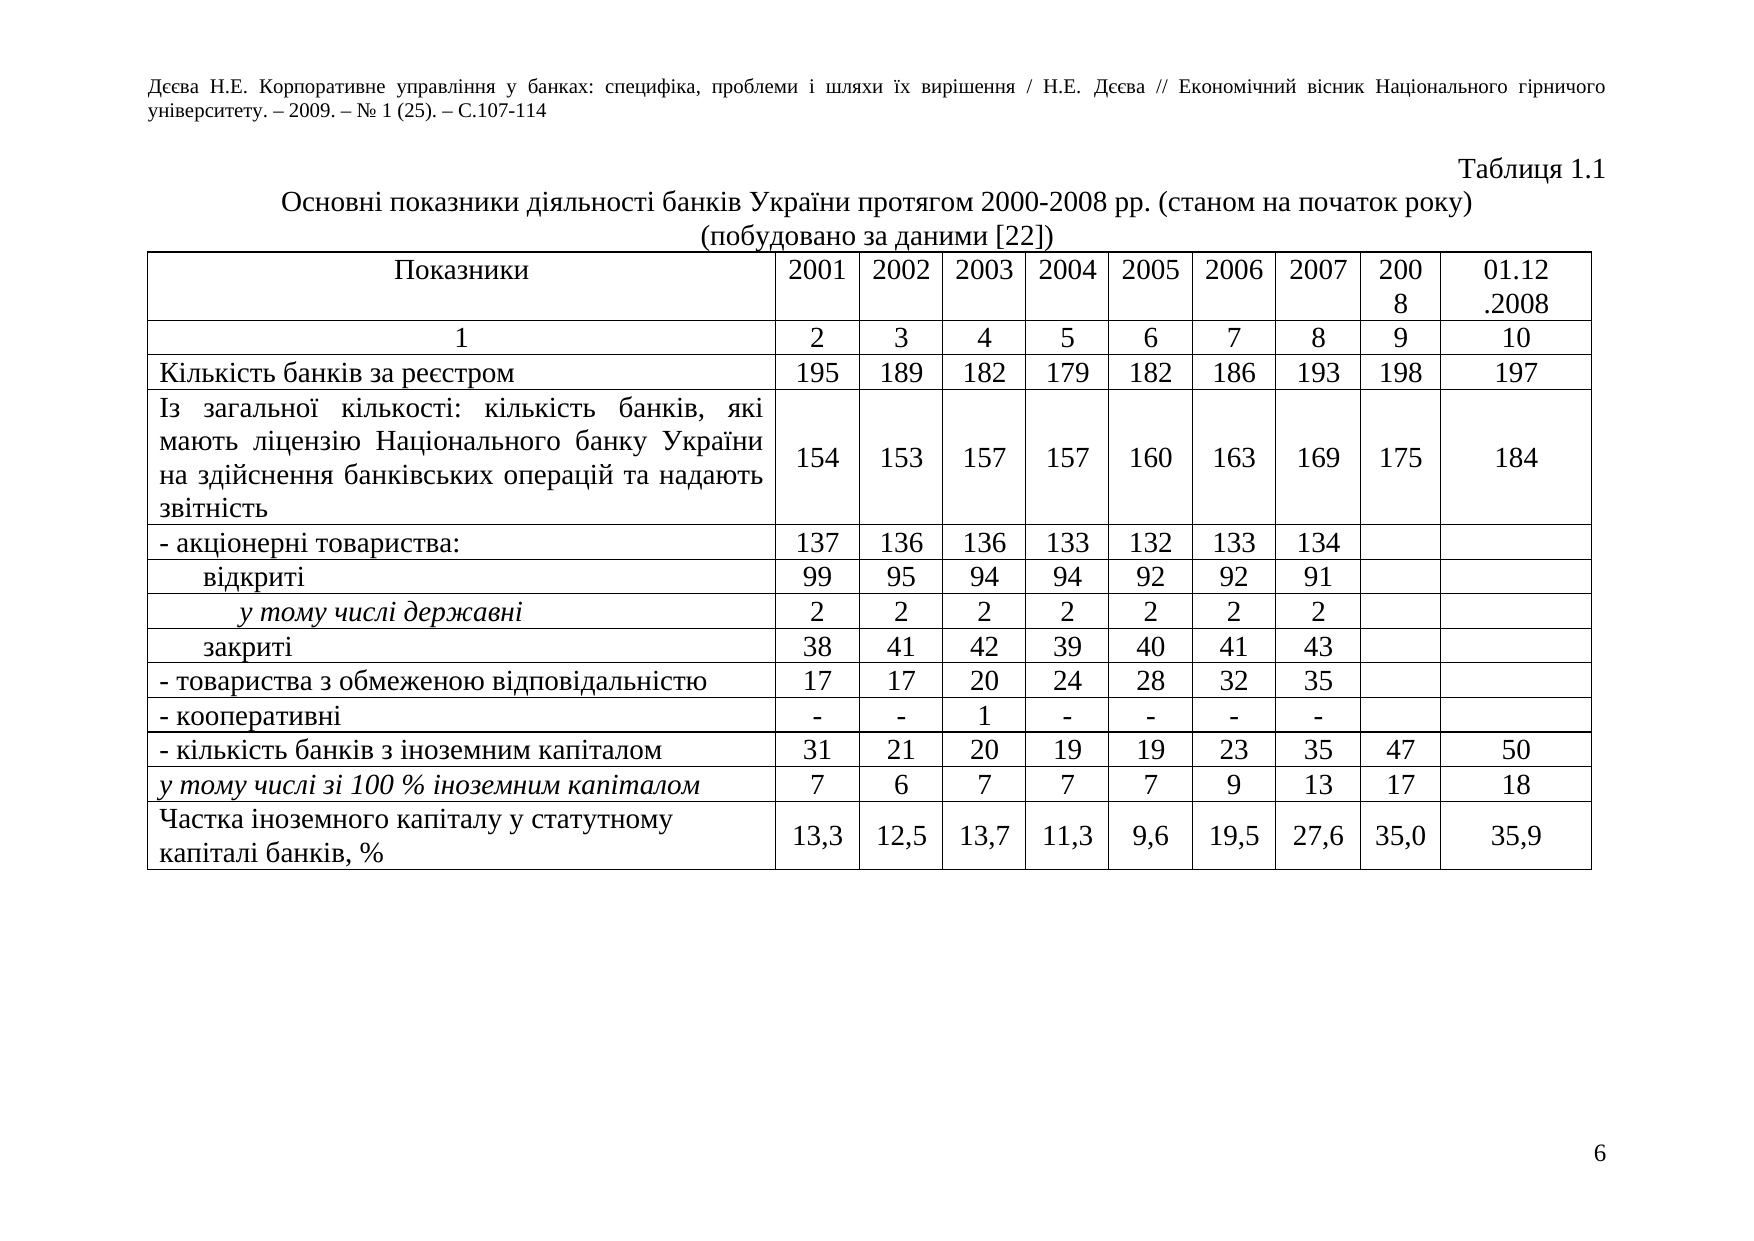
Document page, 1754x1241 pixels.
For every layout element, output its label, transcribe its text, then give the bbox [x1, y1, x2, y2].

table_header Показники [148, 253, 775, 319]
table_cell [1441, 525, 1591, 558]
table_cell 41 [860, 629, 942, 662]
table_cell 24 [1026, 663, 1108, 697]
table_cell 8 [1276, 321, 1360, 354]
table_cell [1361, 594, 1440, 628]
table_cell 7 [1193, 321, 1275, 354]
table_cell - акціонерні товариства: [148, 525, 775, 558]
table_cell закриті [148, 629, 775, 662]
table_header 2002 [860, 253, 942, 319]
table_cell [1441, 560, 1591, 593]
text Таблиця 1.1 [148, 151, 1606, 184]
table_cell 18 [1441, 767, 1591, 801]
table_cell 12,5 [860, 802, 942, 869]
table_cell 179 [1026, 355, 1108, 389]
table_cell 153 [860, 390, 942, 524]
table_cell 17 [860, 663, 942, 697]
table_cell 94 [1026, 560, 1108, 593]
table_cell [1361, 698, 1440, 731]
table_cell 9 [1193, 767, 1275, 801]
table_cell 92 [1109, 560, 1192, 593]
table_cell 133 [1193, 525, 1275, 558]
table_cell 169 [1276, 390, 1360, 524]
table_cell 9 [1361, 321, 1440, 354]
table_cell 17 [776, 663, 859, 697]
table_cell [1361, 560, 1440, 593]
table_cell у тому числі зі 100 % іноземним капіталом [148, 767, 775, 801]
table_cell [1441, 594, 1591, 628]
table_cell 99 [776, 560, 859, 593]
table_cell - [860, 698, 942, 731]
table_cell 1 [943, 698, 1025, 731]
table_cell - кооперативні [148, 698, 775, 731]
table_header 2001 [776, 253, 859, 319]
table_cell 47 [1361, 733, 1440, 766]
table_cell 182 [1109, 355, 1192, 389]
table_cell 184 [1441, 390, 1591, 524]
table_cell 21 [860, 733, 942, 766]
table_cell 38 [776, 629, 859, 662]
table_cell 136 [860, 525, 942, 558]
table_cell 7 [943, 767, 1025, 801]
table_cell 35,9 [1441, 802, 1591, 869]
table_cell 7 [776, 767, 859, 801]
table_cell 2 [860, 594, 942, 628]
table_cell [1361, 525, 1440, 558]
text Основні показники діяльності банків України протягом 2000-2008 рр. (станом на початок року) [148, 184, 1606, 218]
table_cell Кількість банків за реєстром [148, 355, 775, 389]
table_cell 186 [1193, 355, 1275, 389]
table_cell 27,6 [1276, 802, 1360, 869]
table_cell 19 [1109, 733, 1192, 766]
table_cell 11,3 [1026, 802, 1108, 869]
table_cell 193 [1276, 355, 1360, 389]
table_cell 7 [1109, 767, 1192, 801]
table_cell 23 [1193, 733, 1275, 766]
table_cell 136 [943, 525, 1025, 558]
table_cell - кількість банків з іноземним капіталом [148, 733, 775, 766]
table_cell - [1109, 698, 1192, 731]
table_cell 2 [776, 594, 859, 628]
table_cell 28 [1109, 663, 1192, 697]
table_cell - товариства з обмеженою відповідальністю [148, 663, 775, 697]
table_cell 6 [1109, 321, 1192, 354]
table_cell 9,6 [1109, 802, 1192, 869]
table_cell 35,0 [1361, 802, 1440, 869]
table_cell 39 [1026, 629, 1108, 662]
table_cell 19 [1026, 733, 1108, 766]
table_cell 163 [1193, 390, 1275, 524]
table_cell 94 [943, 560, 1025, 593]
table_cell 50 [1441, 733, 1591, 766]
table_header 2004 [1026, 253, 1108, 319]
table_cell у тому числі державні [148, 594, 775, 628]
table_cell 2 [1193, 594, 1275, 628]
table_cell - [1026, 698, 1108, 731]
table_cell 2 [1026, 594, 1108, 628]
table_cell 32 [1193, 663, 1275, 697]
table_cell 2 [1109, 594, 1192, 628]
table_cell 2 [1276, 594, 1360, 628]
table_cell 17 [1361, 767, 1440, 801]
table_cell 40 [1109, 629, 1192, 662]
table_header 2007 [1276, 253, 1360, 319]
table_cell 6 [860, 767, 942, 801]
table_cell 13 [1276, 767, 1360, 801]
table_cell [1441, 698, 1591, 731]
table_cell 13,7 [943, 802, 1025, 869]
table_cell 20 [943, 663, 1025, 697]
table_cell 3 [860, 321, 942, 354]
table_cell - [776, 698, 859, 731]
table_cell 2 [776, 321, 859, 354]
table_cell [1441, 629, 1591, 662]
table_cell 35 [1276, 663, 1360, 697]
table_cell 4 [943, 321, 1025, 354]
table_cell 195 [776, 355, 859, 389]
table_cell [1361, 629, 1440, 662]
table_cell 92 [1193, 560, 1275, 593]
table_cell [1361, 663, 1440, 697]
table_cell 134 [1276, 525, 1360, 558]
table_cell - [1276, 698, 1360, 731]
table_cell 157 [943, 390, 1025, 524]
table_cell 10 [1441, 321, 1591, 354]
table_cell 137 [776, 525, 859, 558]
table_cell 42 [943, 629, 1025, 662]
table_cell 31 [776, 733, 859, 766]
table_cell 197 [1441, 355, 1591, 389]
table_header 2006 [1193, 253, 1275, 319]
table_cell 41 [1193, 629, 1275, 662]
table_cell 189 [860, 355, 942, 389]
table_cell 182 [943, 355, 1025, 389]
table_cell 198 [1361, 355, 1440, 389]
table_cell 154 [776, 390, 859, 524]
table_cell 132 [1109, 525, 1192, 558]
table_header 2008 [1361, 253, 1440, 319]
table_cell 20 [943, 733, 1025, 766]
table_header 2005 [1109, 253, 1192, 319]
table_cell 91 [1276, 560, 1360, 593]
table_cell 175 [1361, 390, 1440, 524]
text (побудовано за даними [22]) [148, 218, 1606, 251]
table_header 2003 [943, 253, 1025, 319]
table_cell 133 [1026, 525, 1108, 558]
table_cell - [1193, 698, 1275, 731]
table_cell 7 [1026, 767, 1108, 801]
table_cell 13,3 [776, 802, 859, 869]
table_cell Із загальної кількості: кількість банків, які мають ліцензію Національного банку України на здійснення банківських операцій та надають звітність [148, 390, 775, 524]
table_cell 1 [148, 321, 775, 354]
table_cell 5 [1026, 321, 1108, 354]
table_cell 43 [1276, 629, 1360, 662]
table_cell Частка іноземного капіталу у статутному капіталі банків, % [148, 802, 775, 869]
table_cell 157 [1026, 390, 1108, 524]
table_cell відкриті [148, 560, 775, 593]
table_cell 160 [1109, 390, 1192, 524]
table_cell [1441, 663, 1591, 697]
table_cell 2 [943, 594, 1025, 628]
table_cell 35 [1276, 733, 1360, 766]
table_cell 95 [860, 560, 942, 593]
table_cell 19,5 [1193, 802, 1275, 869]
table_header 01.12.2008 [1441, 253, 1591, 319]
